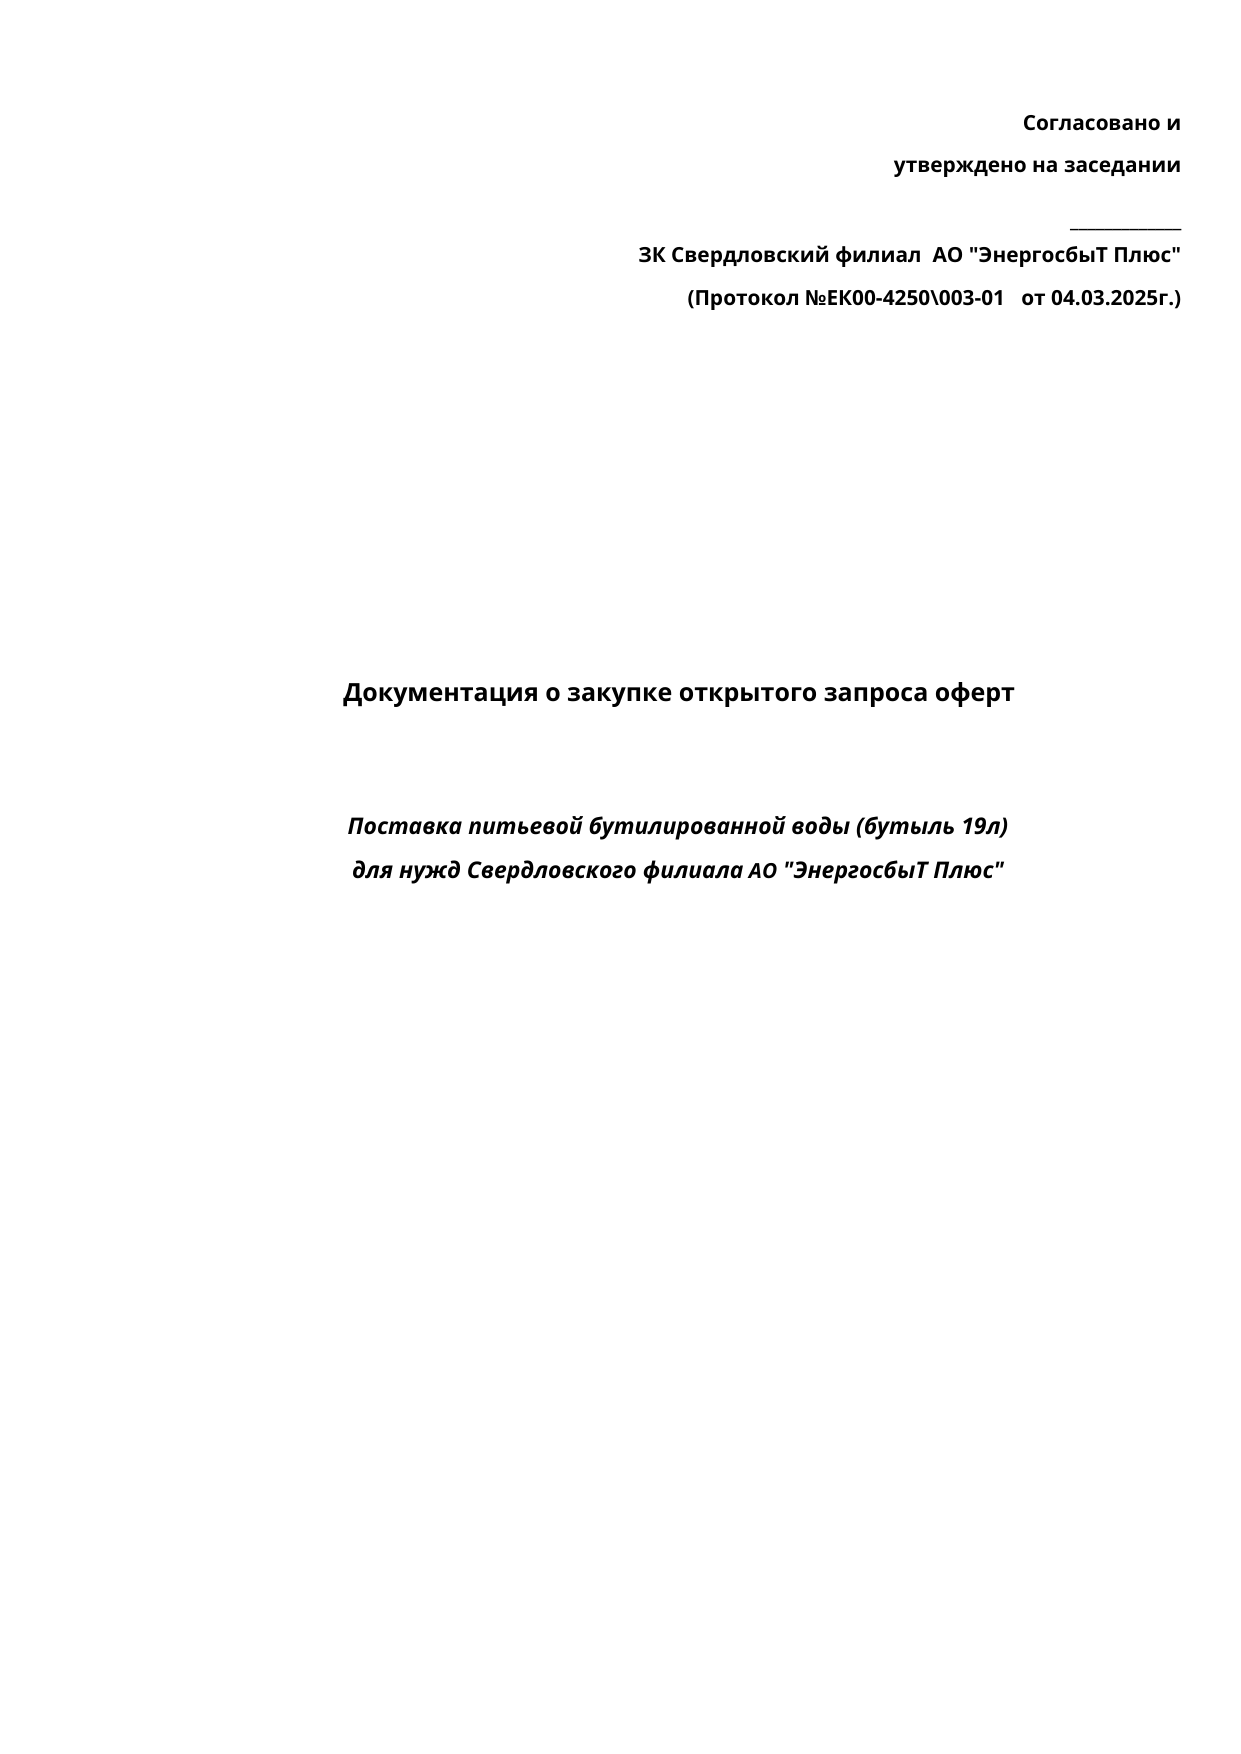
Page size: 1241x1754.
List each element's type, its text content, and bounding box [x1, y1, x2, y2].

text для нужд Свердловского филиала АО "ЭнергосбыТ Плюс" [118, 854, 1181, 885]
text Документация о закупке открытого запроса оферт [118, 675, 1181, 709]
text _____________ [118, 206, 1181, 234]
text ЗК Свердловский филиал АО "ЭнергосбыТ Плюс" (Протокол №ЕК00-4250\003-01 от 04.03.2025г.) [474, 240, 1181, 311]
text утверждено на заседании [474, 151, 1181, 179]
text Поставка питьевой бутилированной воды (бутыль 19л) [118, 810, 1181, 841]
text Согласовано и [474, 108, 1181, 136]
